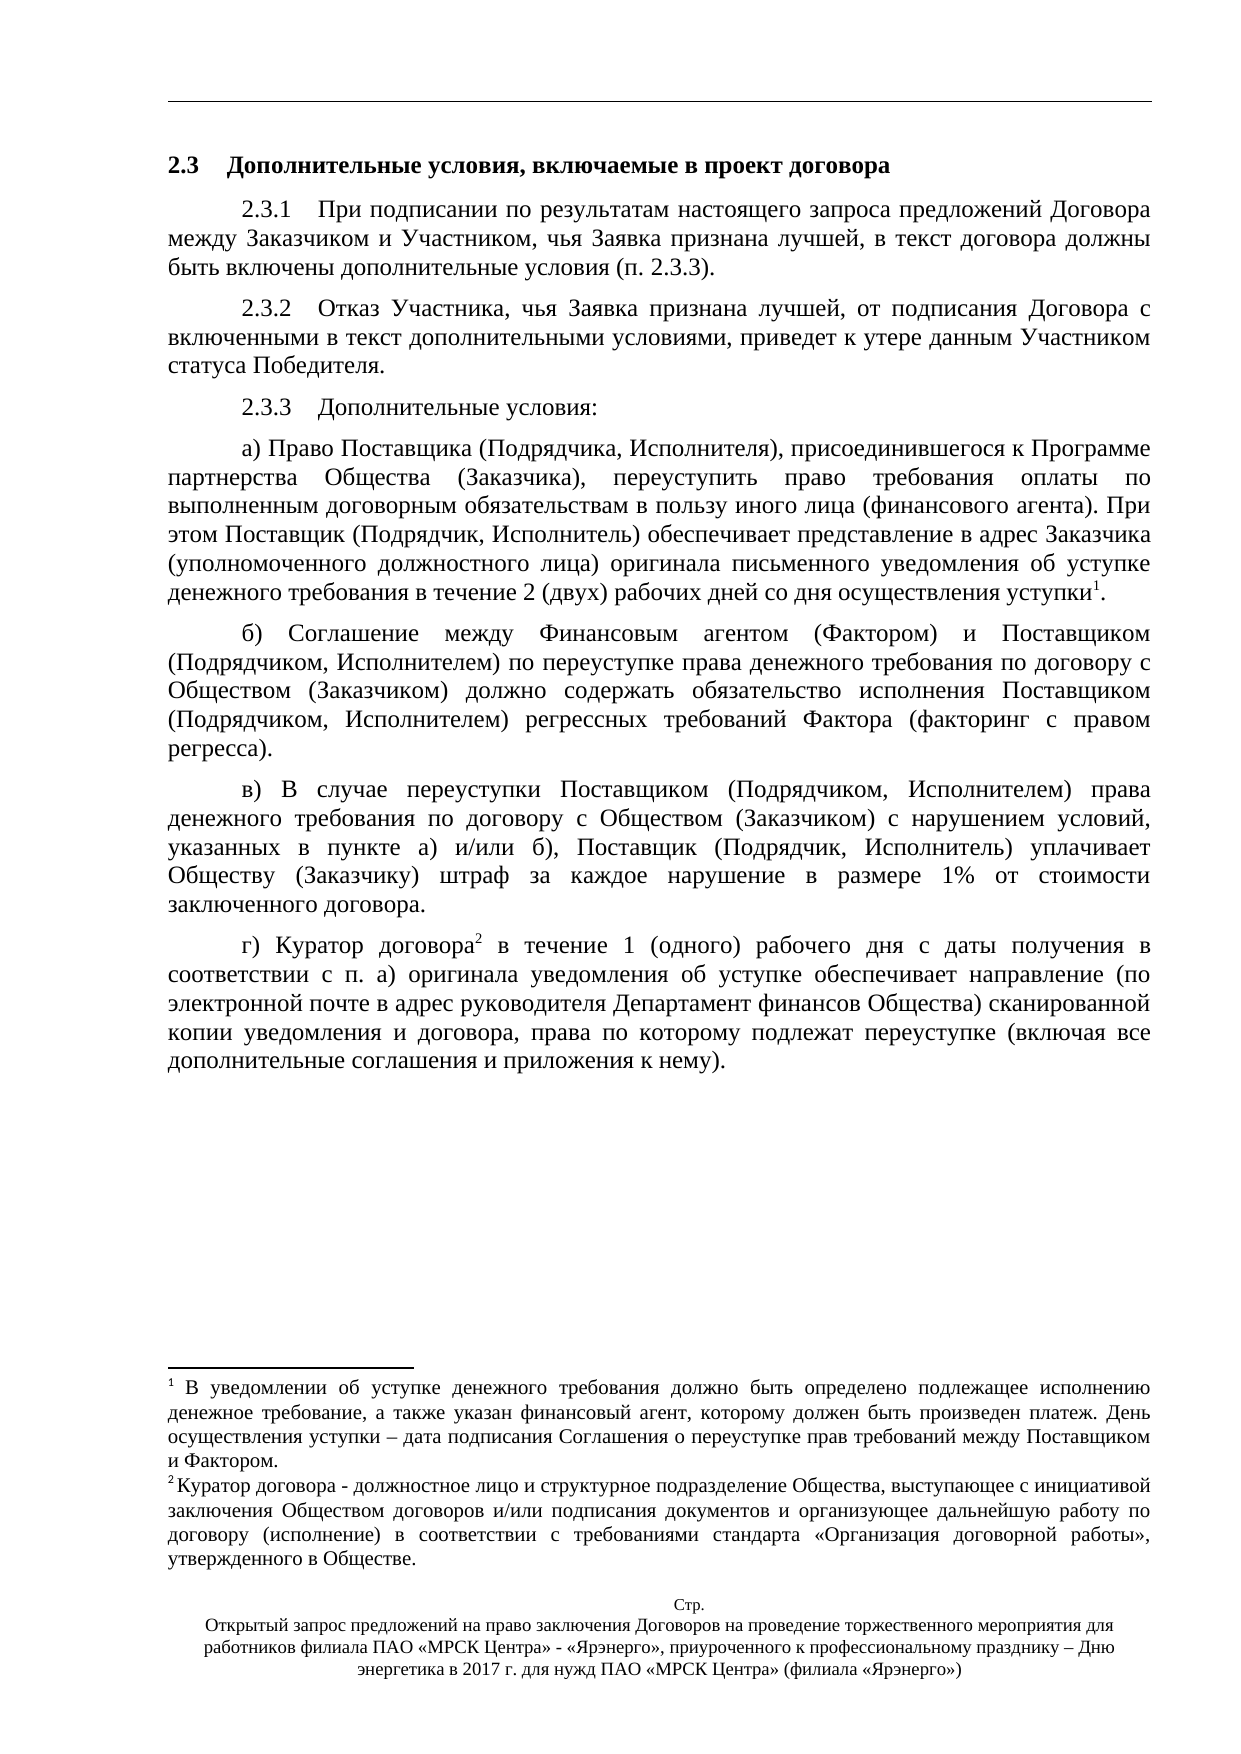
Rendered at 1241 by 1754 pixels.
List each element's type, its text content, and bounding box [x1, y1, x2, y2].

subtitle а) Право Поставщика (Подрядчика, Исполнителя), присоединившегося к Программе партнерства Общества (Заказчика), переуступить право требования оплаты по выполненным договорным обязательствам в пользу иного лица (финансового агента). При этом Поставщик (Подрядчик, Исполнитель) обеспечивает представление в адрес Заказчика (уполномоченного должностного лица) оригинала письменного уведомления об уступке денежного требования в течение 2 (двух) рабочих дней со дня осуществления уступки. [168, 433, 1152, 605]
subtitle г) Куратор договора в течение 1 (одного) рабочего дня с даты получения в соответствии с п. а) оригинала уведомления об уступке обеспечивает направление (по электронной почте в адрес руководителя Департамент финансов Общества) сканированной копии уведомления и договора, права по которому подлежат переуступке (включая все дополнительные соглашения и приложения к нему). [168, 930, 1152, 1074]
subtitle Отказ Участника, чья Заявка признана лучшей, от подписания Договора с включенными в текст дополнительными условиями, приведет к утере данным Участником статуса Победителя. [168, 293, 1152, 379]
subtitle б) Соглашение между Финансовым агентом (Фактором) и Поставщиком (Подрядчиком, Исполнителем) по переуступке права денежного требования по договору с Обществом (Заказчиком) должно содержать обязательство исполнения Поставщиком (Подрядчиком, Исполнителем) регрессных требований Фактора (факторинг с правом регресса). [168, 618, 1152, 762]
subtitle в) В случае переуступки Поставщиком (Подрядчиком, Исполнителем) права денежного требования по договору с Обществом (Заказчиком) с нарушением условий, указанных в пункте а) и/или б), Поставщик (Подрядчик, Исполнитель) уплачивает Обществу (Заказчику) штраф за каждое нарушение в размере 1% от стоимости заключенного договора. [168, 774, 1152, 918]
subtitle Дополнительные условия: [168, 392, 1152, 420]
subtitle При подписании по результатам настоящего запроса предложений Договора между Заказчиком и Участником, чья Заявка признана лучшей, в текст договора должны быть включены дополнительные условия (п. 2.3.3). [168, 194, 1152, 280]
subtitle Дополнительные условия, включаемые в проект договора [168, 150, 1152, 179]
